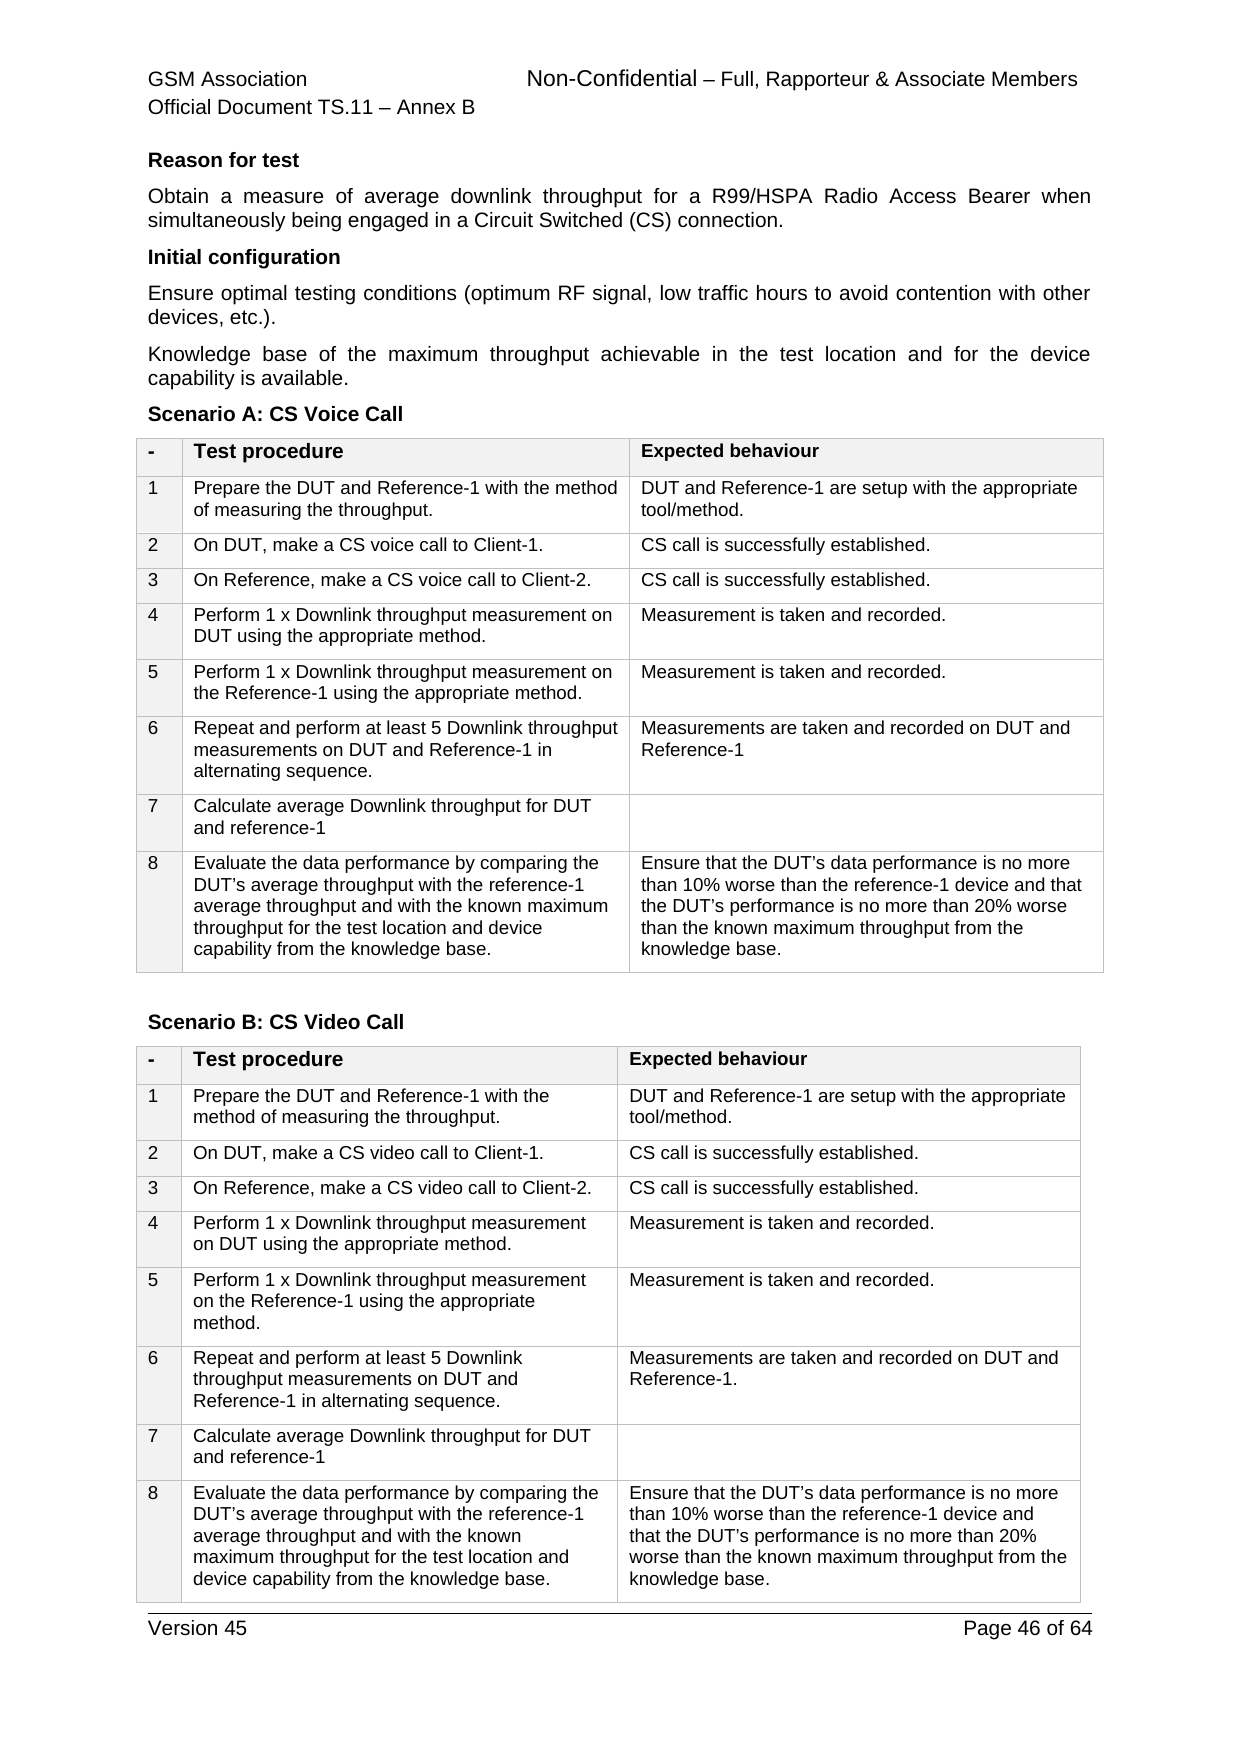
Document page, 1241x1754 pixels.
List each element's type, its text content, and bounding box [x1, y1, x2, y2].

table_cell Evaluate the data performance by comparing the DUT’s average throughput with the reference-1 average throughput and with the known maximum throughput for the test location and device capability from the knowledge base. [183, 852, 629, 972]
table_cell CS call is successfully established. [630, 569, 1103, 603]
table_cell 5 [137, 660, 182, 716]
table_cell Measurements are taken and recorded on DUT and Reference-1 [630, 717, 1103, 794]
table_cell 1 [137, 477, 182, 532]
text Reason for test [148, 148, 1092, 172]
table_cell DUT and Reference-1 are setup with the appropriate tool/method. [618, 1085, 1080, 1140]
table_cell Measurement is taken and recorded. [618, 1268, 1080, 1346]
table_cell Measurement is taken and recorded. [630, 604, 1103, 659]
table_cell Prepare the DUT and Reference-1 with the method of measuring the throughput. [183, 477, 629, 532]
table_header Expected behaviour [630, 439, 1103, 476]
table_cell Calculate average Downlink throughput for DUT and reference-1 [183, 795, 629, 851]
table_cell 7 [137, 795, 182, 851]
table_cell [618, 1425, 1080, 1480]
table_cell Perform 1 x Downlink throughput measurement on DUT using the appropriate method. [183, 604, 629, 659]
table_cell Ensure that the DUT’s data performance is no more than 10% worse than the reference-1 device and that the DUT’s performance is no more than 20% worse than the known maximum throughput from the knowledge base. [618, 1481, 1080, 1602]
table_cell Ensure that the DUT’s data performance is no more than 10% worse than the reference-1 device and that the DUT’s performance is no more than 20% worse than the known maximum throughput from the knowledge base. [630, 852, 1103, 972]
table_cell On Reference, make a CS video call to Client-2. [182, 1177, 617, 1211]
table_cell Calculate average Downlink throughput for DUT and reference-1 [182, 1425, 617, 1480]
text Initial configuration [148, 244, 1092, 268]
table_cell On DUT, make a CS voice call to Client-1. [183, 534, 629, 568]
table_cell 8 [137, 852, 182, 972]
text Ensure optimal testing conditions (optimum RF signal, low traffic hours to avoid contention with other devices, etc.). [148, 281, 1092, 329]
table_cell Measurement is taken and recorded. [630, 660, 1103, 716]
table_header Test procedure [182, 1047, 617, 1084]
table_cell CS call is successfully established. [618, 1177, 1080, 1211]
text Obtain a measure of average downlink throughput for a R99/HSPA Radio Access Bearer when simultaneously being engaged in a Circuit Switched (CS) connection. [148, 184, 1092, 232]
table_cell 6 [137, 1347, 181, 1424]
table_cell Perform 1 x Downlink throughput measurement on DUT using the appropriate method. [182, 1212, 617, 1267]
text Scenario B: CS Video Call [148, 1010, 1092, 1034]
table_cell 3 [137, 1177, 181, 1211]
table_cell Repeat and perform at least 5 Downlink throughput measurements on DUT and Reference-1 in alternating sequence. [182, 1347, 617, 1424]
table_cell [630, 795, 1103, 851]
table_cell Measurement is taken and recorded. [618, 1212, 1080, 1267]
table_cell 7 [137, 1425, 181, 1480]
table_cell Evaluate the data performance by comparing the DUT’s average throughput with the reference-1 average throughput and with the known maximum throughput for the test location and device capability from the knowledge base. [182, 1481, 617, 1602]
table_cell Perform 1 x Downlink throughput measurement on the Reference-1 using the appropriate method. [182, 1268, 617, 1346]
table_cell 1 [137, 1085, 181, 1140]
table_cell On DUT, make a CS video call to Client-1. [182, 1141, 617, 1176]
table_header - [137, 1047, 181, 1084]
table_cell 4 [137, 604, 182, 659]
table_cell CS call is successfully established. [630, 534, 1103, 568]
table_cell On Reference, make a CS voice call to Client-2. [183, 569, 629, 603]
table_cell 8 [137, 1481, 181, 1602]
table_cell Repeat and perform at least 5 Downlink throughput measurements on DUT and Reference-1 in alternating sequence. [183, 717, 629, 794]
table_cell DUT and Reference-1 are setup with the appropriate tool/method. [630, 477, 1103, 532]
table_cell 5 [137, 1268, 181, 1346]
table_cell 2 [137, 1141, 181, 1176]
table_cell 4 [137, 1212, 181, 1267]
text Scenario A: CS Voice Call [148, 402, 1092, 426]
table_cell 2 [137, 534, 182, 568]
table_cell Perform 1 x Downlink throughput measurement on the Reference-1 using the appropriate method. [183, 660, 629, 716]
table_header Expected behaviour [618, 1047, 1080, 1084]
table_cell Measurements are taken and recorded on DUT and Reference-1. [618, 1347, 1080, 1424]
table_cell CS call is successfully established. [618, 1141, 1080, 1176]
table_cell 6 [137, 717, 182, 794]
table_header Test procedure [183, 439, 629, 476]
table_header - [137, 439, 182, 476]
table_cell Prepare the DUT and Reference-1 with the method of measuring the throughput. [182, 1085, 617, 1140]
table_cell 3 [137, 569, 182, 603]
text Knowledge base of the maximum throughput achievable in the test location and for the device capability is available. [148, 341, 1092, 389]
